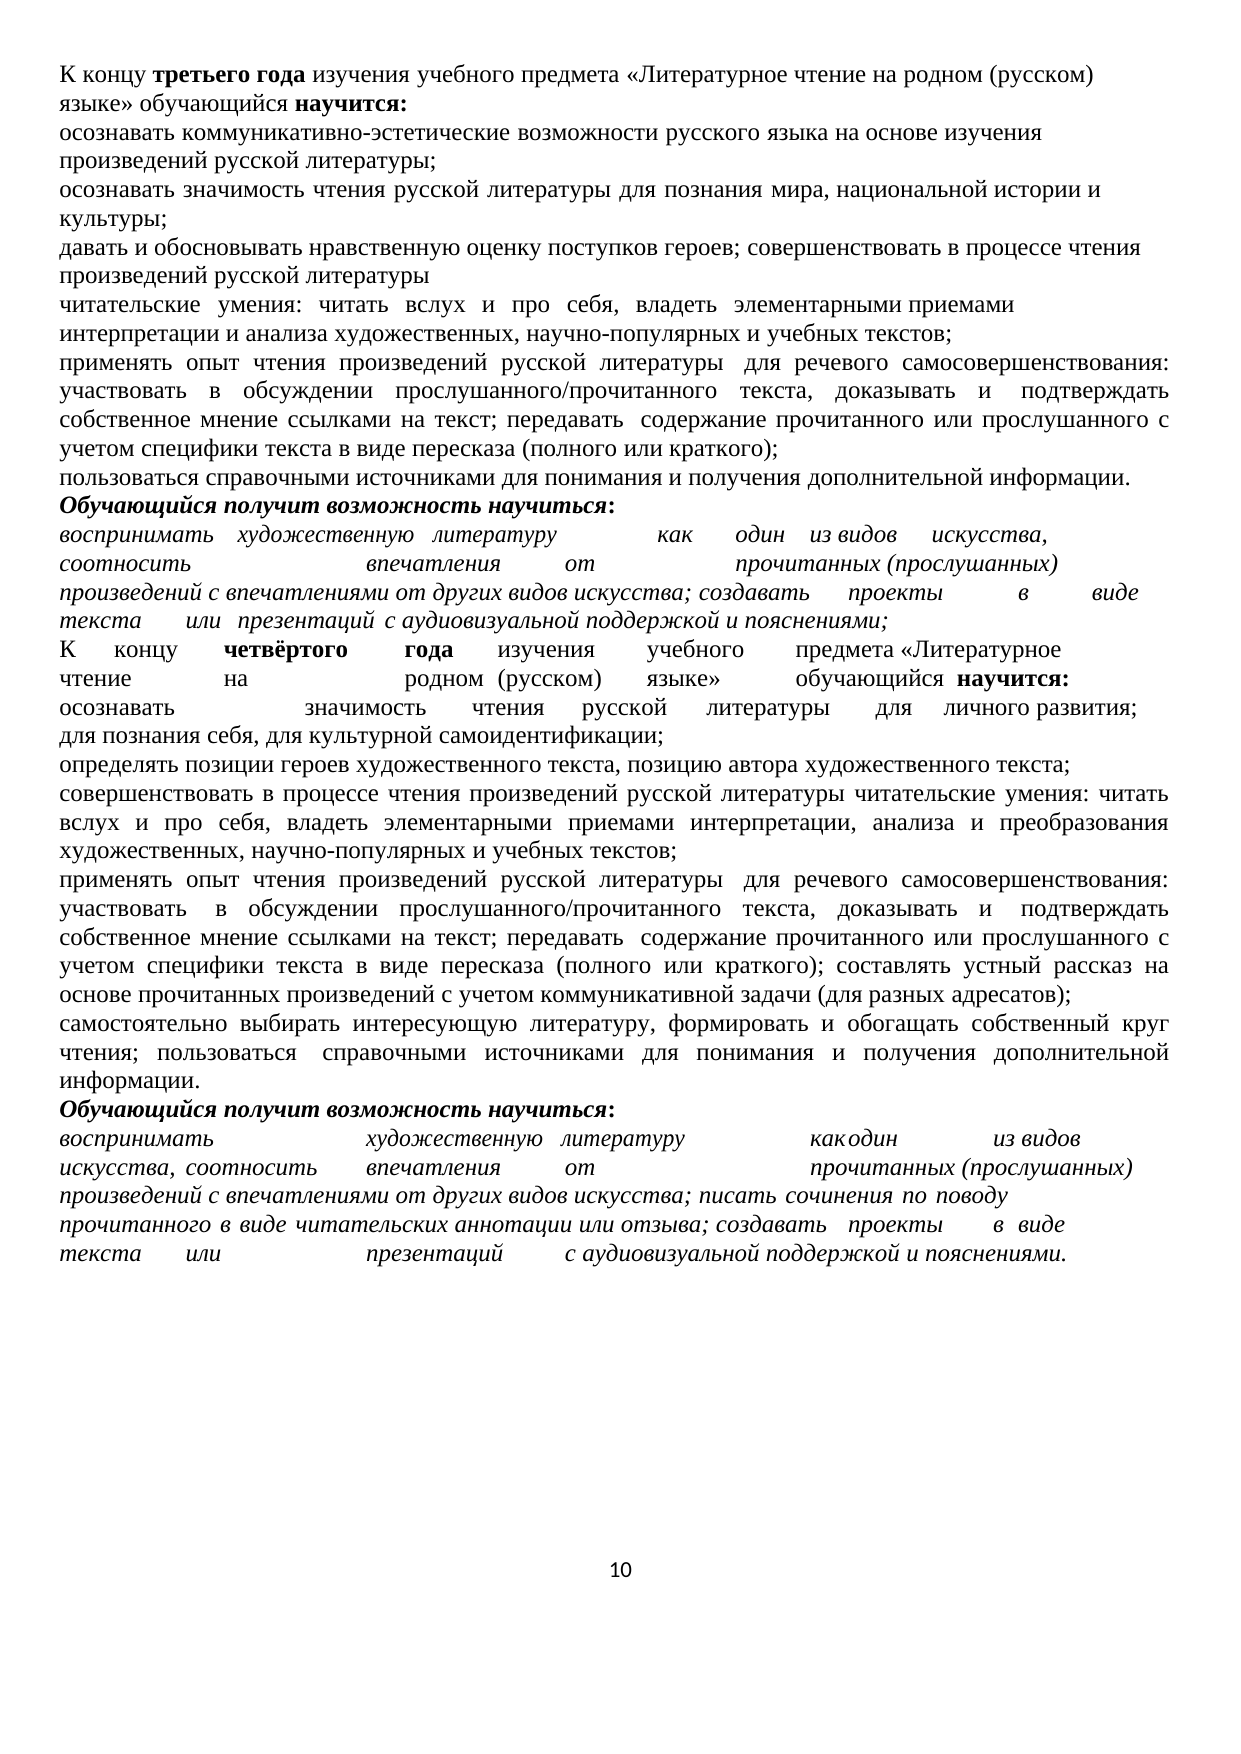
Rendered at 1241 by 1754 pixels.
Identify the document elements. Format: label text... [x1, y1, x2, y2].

text самостоятельно выбирать интересующую литературу, формировать и обогащать собственный круг чтения; пользоваться справочными источниками для понимания и получения дополнительной информации. [59, 1008, 1169, 1094]
text применять опыт чтения произведений русской литературы для речевого самосовершенствования: участвовать в обсуждении прослушанного/прочитанного текста, доказывать и подтверждать собственное мнение ссылками на текст; передавать содержание прочитанного или прослушанного с учетом специфики текста в виде пересказа (полного или краткого); составлять устный рассказ на основе прочитанных произведений с учетом коммуникативной задачи (для разных адресатов); [59, 864, 1169, 1008]
text определять позиции героев художественного текста, позицию автора художественного текста; [59, 749, 1133, 778]
text К концу третьего года изучения учебного предмета «Литературное чтение на родном (русском) языке» обучающийся научится: [59, 59, 1129, 117]
text осознавать значимость чтения русской литературы для познания мира, национальной истории и культуры; [59, 174, 1181, 232]
text совершенствовать в процессе чтения произведений русской литературы читательские умения: читать вслух и про себя, владеть элементарными приемами интерпретации, анализа и преобразования художественных, научно-популярных и учебных текстов; [59, 778, 1169, 864]
text пользоваться справочными источниками для понимания и получения дополнительной информации. [59, 462, 1169, 490]
text воспринимать художественную литературу как один из видов искусства, соотносить впечатления от прочитанных (прослушанных) произведений с впечатлениями от других видов искусства; писать сочинения по поводу прочитанного в виде читательских аннотации или отзыва; создавать проекты в виде текста или презентаций с аудиовизуальной поддержкой и пояснениями. [59, 1123, 1143, 1267]
text воспринимать художественную литературу как один из видов искусства, соотносить впечатления от прочитанных (прослушанных) произведений с впечатлениями от других видов искусства; создавать проекты в виде текста или презентаций с аудиовизуальной поддержкой и пояснениями; [59, 519, 1143, 634]
text читательские умения: читать вслух и про себя, владеть элементарными приемами интерпретации и анализа художественных, научно-популярных и учебных текстов; [59, 289, 1181, 347]
text осознавать значимость чтения русской литературы для личного развития; для познания себя, для культурной самоидентификации; [59, 692, 1169, 749]
text Обучающийся получит возможность научиться: [59, 1094, 1181, 1123]
text применять опыт чтения произведений русской литературы для речевого самосовершенствования: участвовать в обсуждении прослушанного/прочитанного текста, доказывать и подтверждать собственное мнение ссылками на текст; передавать содержание прочитанного или прослушанного с учетом специфики текста в виде пересказа (полного или краткого); [59, 347, 1169, 462]
text осознавать коммуникативно-эстетические возможности русского языка на основе изучения произведений русской литературы; [59, 117, 1181, 174]
text давать и обосновывать нравственную оценку поступков героев; совершенствовать в процессе чтения произведений русской литературы [59, 232, 1181, 289]
text Обучающийся получит возможность научиться: [59, 490, 1181, 519]
text К концу четвёртого года изучения учебного предмета «Литературное чтение на родном (русском) языке» обучающийся научится: [59, 634, 1120, 692]
